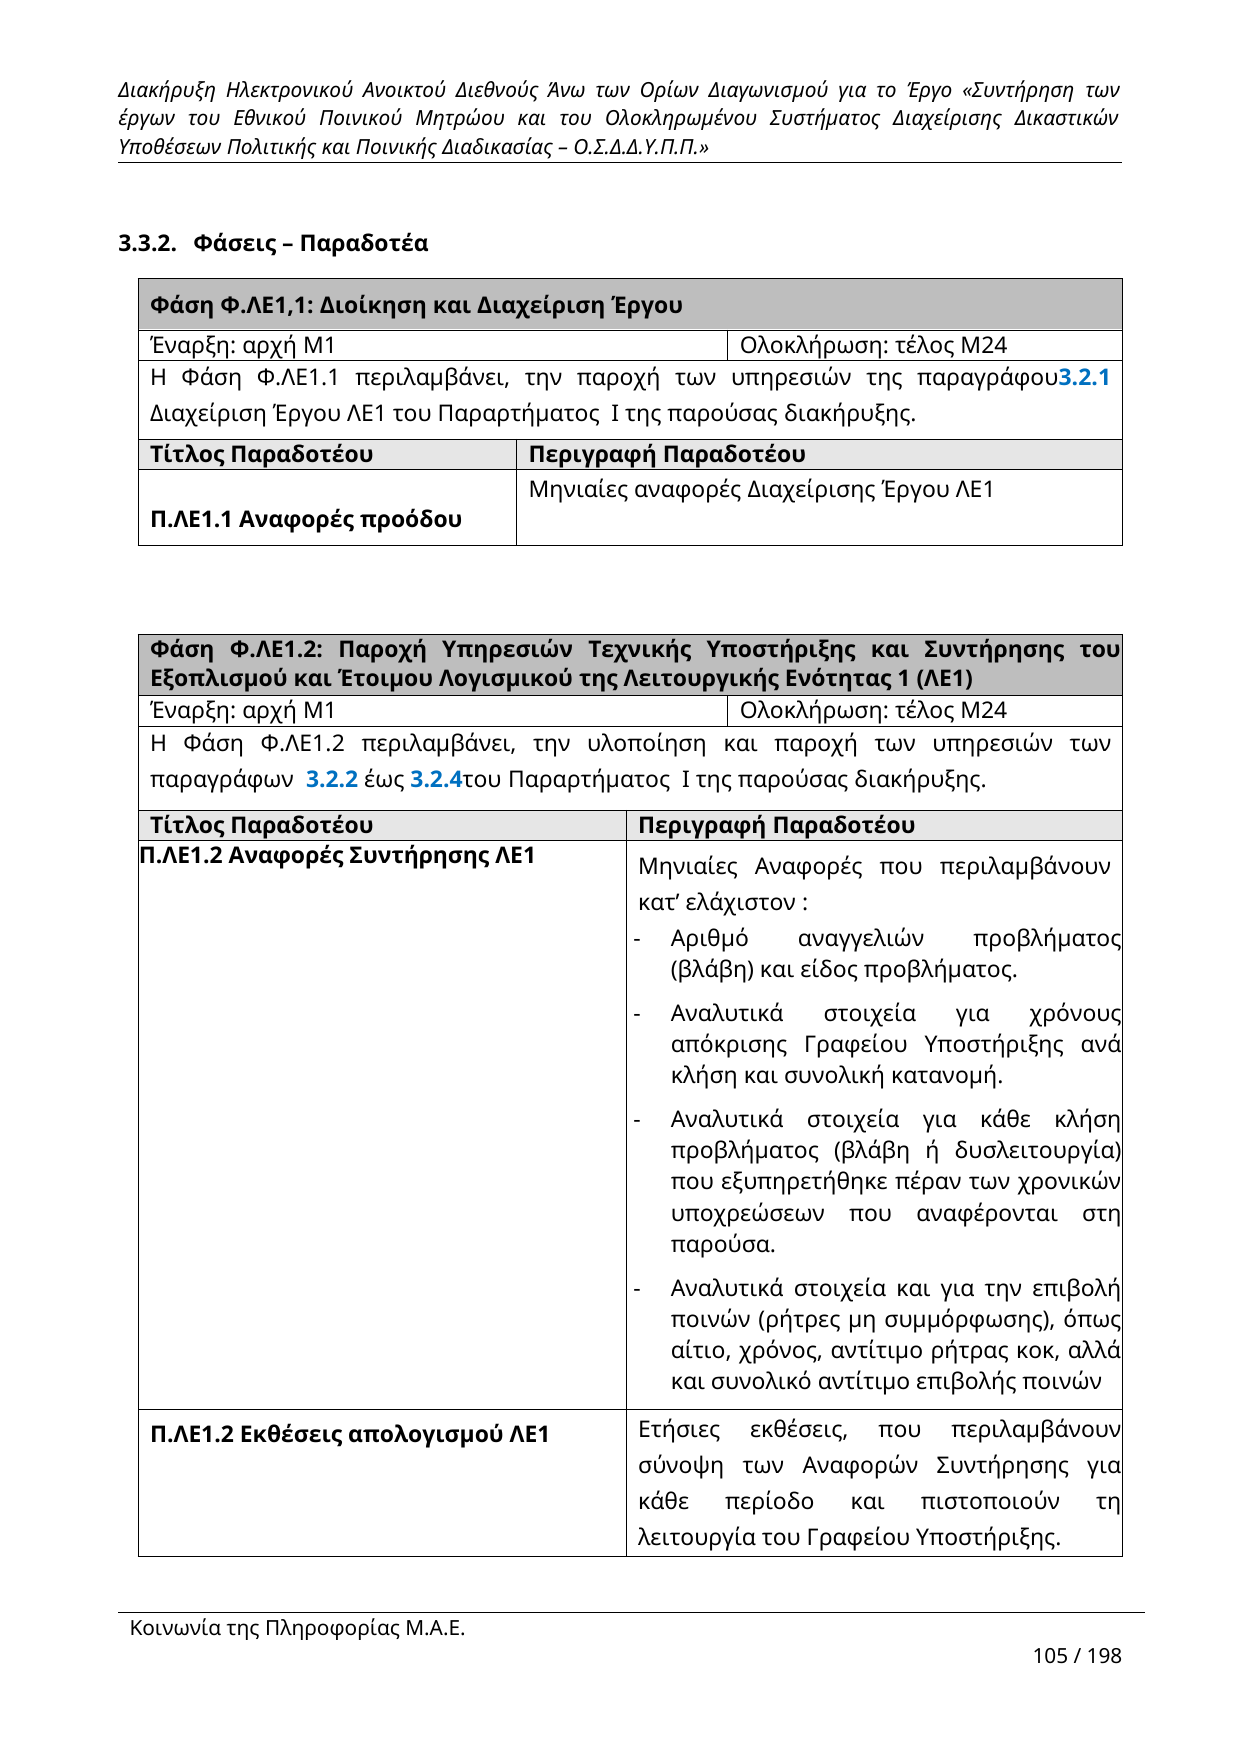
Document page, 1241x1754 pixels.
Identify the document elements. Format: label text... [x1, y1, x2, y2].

table_cell Μηνιαίες Αναφορές που περιλαμβάνουν κατ’ ελάχιστον : Αριθμό αναγγελιών προβλήματος (βλάβη) και είδος προβλήματος. Αναλυτικά στοιχεία για χρόνους απόκρισης Γραφείου Υποστήριξης ανά κλήση και συνολική κατανομή. Αναλυτικά στοιχεία για κάθε κλήση προβλήματος (βλάβη ή δυσλειτουργία) που εξυπηρετήθηκε πέραν των χρονικών υποχρεώσεων που αναφέρονται στη παρούσα. Αναλυτικά στοιχεία και για την επιβολή ποινών (ρήτρες μη συμμόρφωσης), όπως αίτιο, χρόνος, αντίτιμο ρήτρας κοκ, αλλά και συνολικό αντίτιμο επιβολής ποινών [627, 841, 1122, 1409]
table_cell Περιγραφή Παραδοτέου [627, 811, 1122, 840]
table_cell Η Φάση Φ.ΛΕ1.2 περιλαμβάνει, την υλοποίηση και παροχή των υπηρεσιών των παραγράφων 3.2.2 έως 3.2.4του Παραρτήματος Ι της παρούσας διακήρυξης. [139, 727, 1122, 810]
table_cell Π.ΛΕ1.1 Αναφορές προόδου [139, 470, 516, 545]
table_cell Έναρξη: αρχή Μ1 [139, 696, 727, 726]
table_cell Τίτλος Παραδοτέου [139, 811, 626, 840]
table_cell Έναρξη: αρχή Μ1 [139, 331, 727, 360]
table_header Φάση Φ.ΛΕ1.2: Παροχή Υπηρεσιών Τεχνικής Υποστήριξης και Συντήρησης του Εξοπλισμού και Έτοιμου Λογισμικού της Λειτουργικής Ενότητας 1 (ΛΕ1) [139, 635, 1122, 695]
table_cell Τίτλος Παραδοτέου [139, 440, 516, 469]
table_cell Ολοκλήρωση: τέλος Μ24 [728, 696, 1122, 726]
table_cell Ετήσιες εκθέσεις, που περιλαμβάνουν σύνοψη των Αναφορών Συντήρησης για κάθε περίοδο και πιστοποιούν τη λειτουργία του Γραφείου Υποστήριξης. [627, 1410, 1122, 1556]
table_cell Ολοκλήρωση: τέλος Μ24 [728, 331, 1122, 360]
table_header Φάση Φ.ΛΕ1,1: Διοίκηση και Διαχείριση Έργου [139, 279, 1122, 329]
table_cell Μηνιαίες αναφορές Διαχείρισης Έργου ΛΕ1 [517, 470, 1122, 545]
table_cell Η Φάση Φ.ΛΕ1.1 περιλαμβάνει, την παροχή των υπηρεσιών της παραγράφου3.2.1 Διαχείριση Έργου ΛΕ1 του Παραρτήματος Ι της παρούσας διακήρυξης. [139, 361, 1122, 439]
table_cell Π.ΛΕ1.2 Εκθέσεις απολογισμού ΛΕ1 [139, 1410, 626, 1556]
table_cell Περιγραφή Παραδοτέου [517, 440, 1122, 469]
table_cell Π.ΛΕ1.2 Αναφορές Συντήρησης ΛΕ1 [139, 841, 626, 1409]
subtitle Φάσεις – Παραδοτέα [118, 228, 1122, 257]
